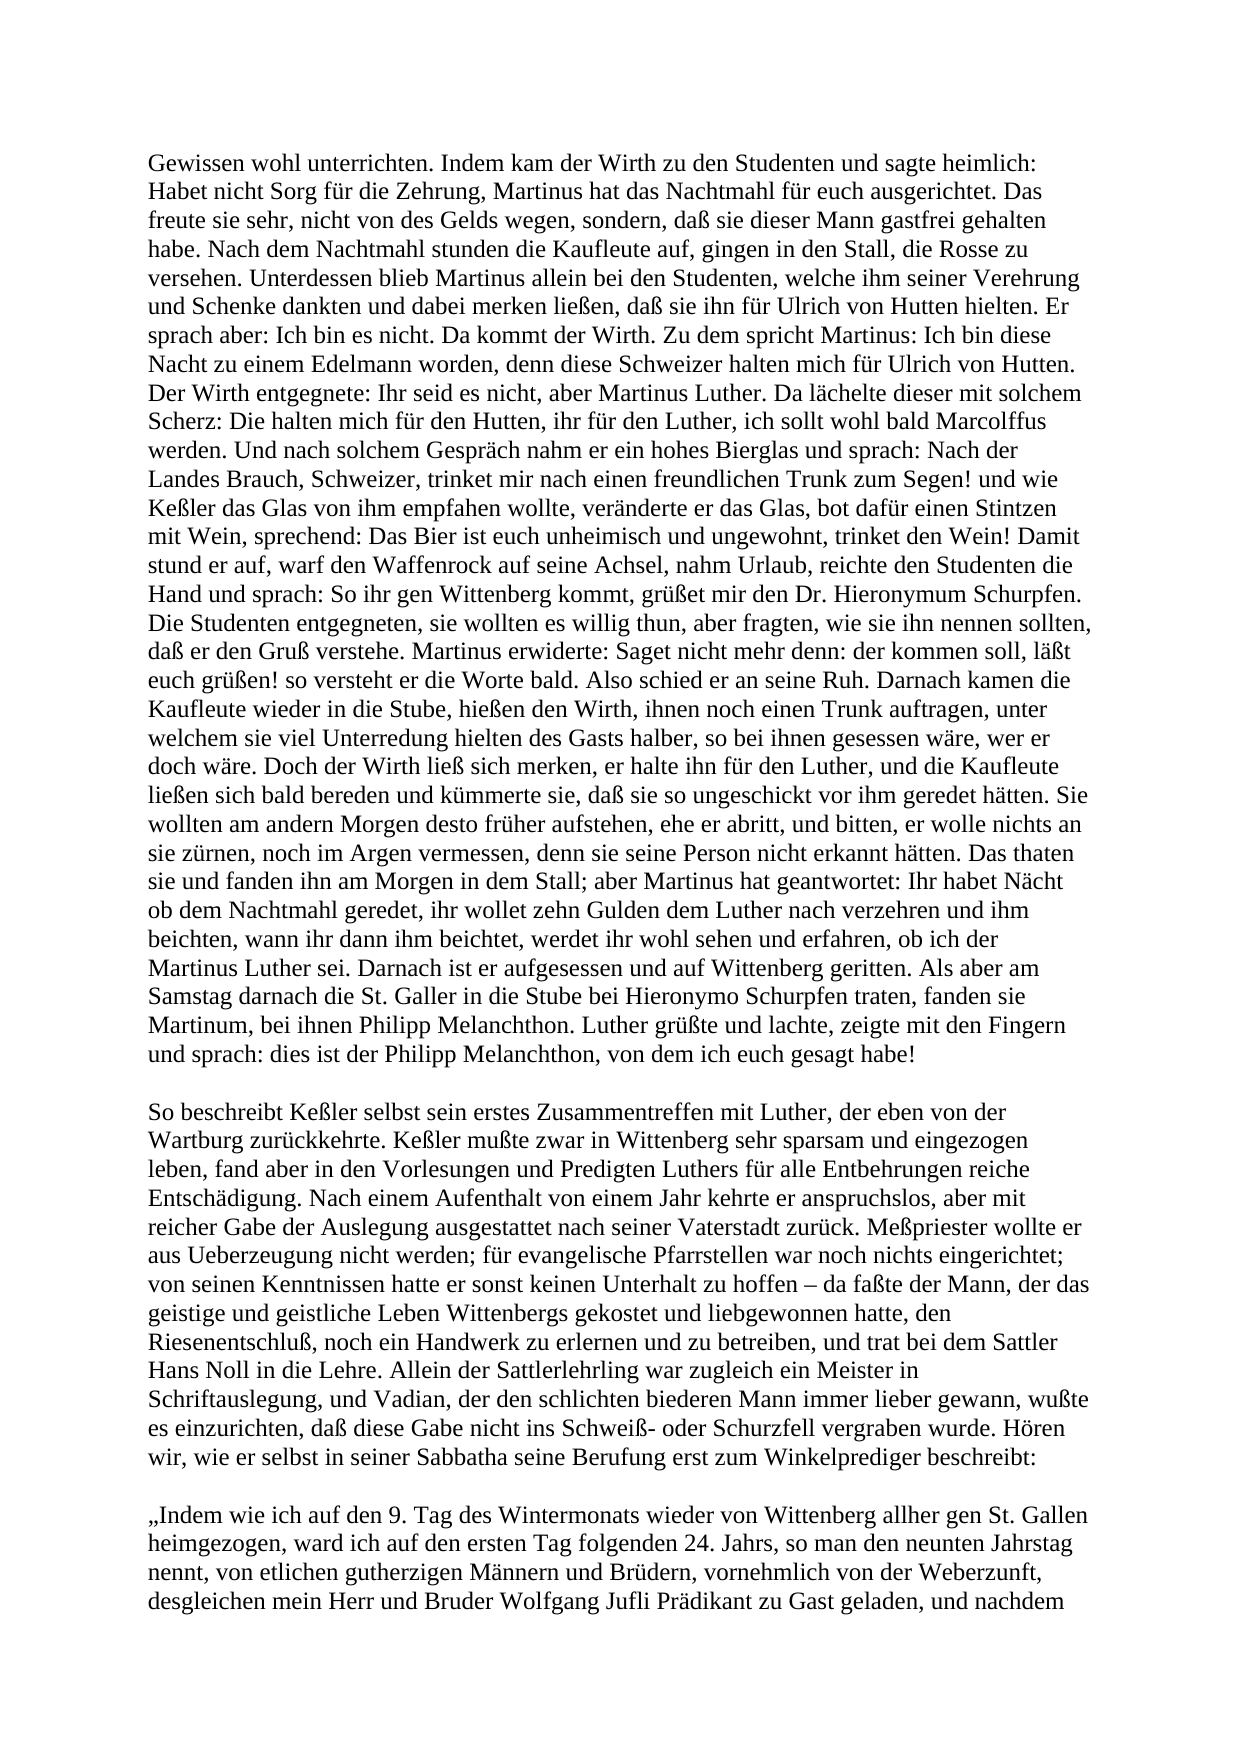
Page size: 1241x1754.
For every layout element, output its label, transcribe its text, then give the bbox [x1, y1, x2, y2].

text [148, 148, 1093, 1068]
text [148, 1500, 1093, 1615]
text So beschreibt Keßler selbst sein erstes Zusammentreffen mit Luther, der eben von der Wartburg zurückkehrte. Keßler mußte zwar in Wittenberg sehr sparsam und eingezogen leben, fand aber in den Vorlesungen und Predigten Luthers für alle Entbehrungen reiche Entschädigung. Nach einem Aufenthalt von einem Jahr kehrte er anspruchslos, aber mit reicher Gabe der Auslegung ausgestattet nach seiner Vaterstadt zurück. Meßpriester wollte er aus Ueberzeugung nicht werden; für evangelische Pfarrstellen war noch nichts eingerichtet; von seinen Kenntnissen hatte er sonst keinen Unterhalt zu hoffen – da faßte der Mann, der das geistige und geistliche Leben Wittenbergs gekostet und liebgewonnen hatte, den Riesenentschluß, noch ein Handwerk zu erlernen und zu betreiben, und trat bei dem Sattler Hans Noll in die Lehre. Allein der Sattlerlehrling war zugleich ein Meister in Schriftauslegung, und Vadian, der den schlichten biederen Mann immer lieber gewann, wußte es einzurichten, daß diese Gabe nicht ins Schweiß- oder Schurzfell vergraben wurde. Hören wir, wie er selbst in seiner Sabbatha seine Berufung erst zum Winkelprediger beschreibt: [148, 1097, 1093, 1471]
